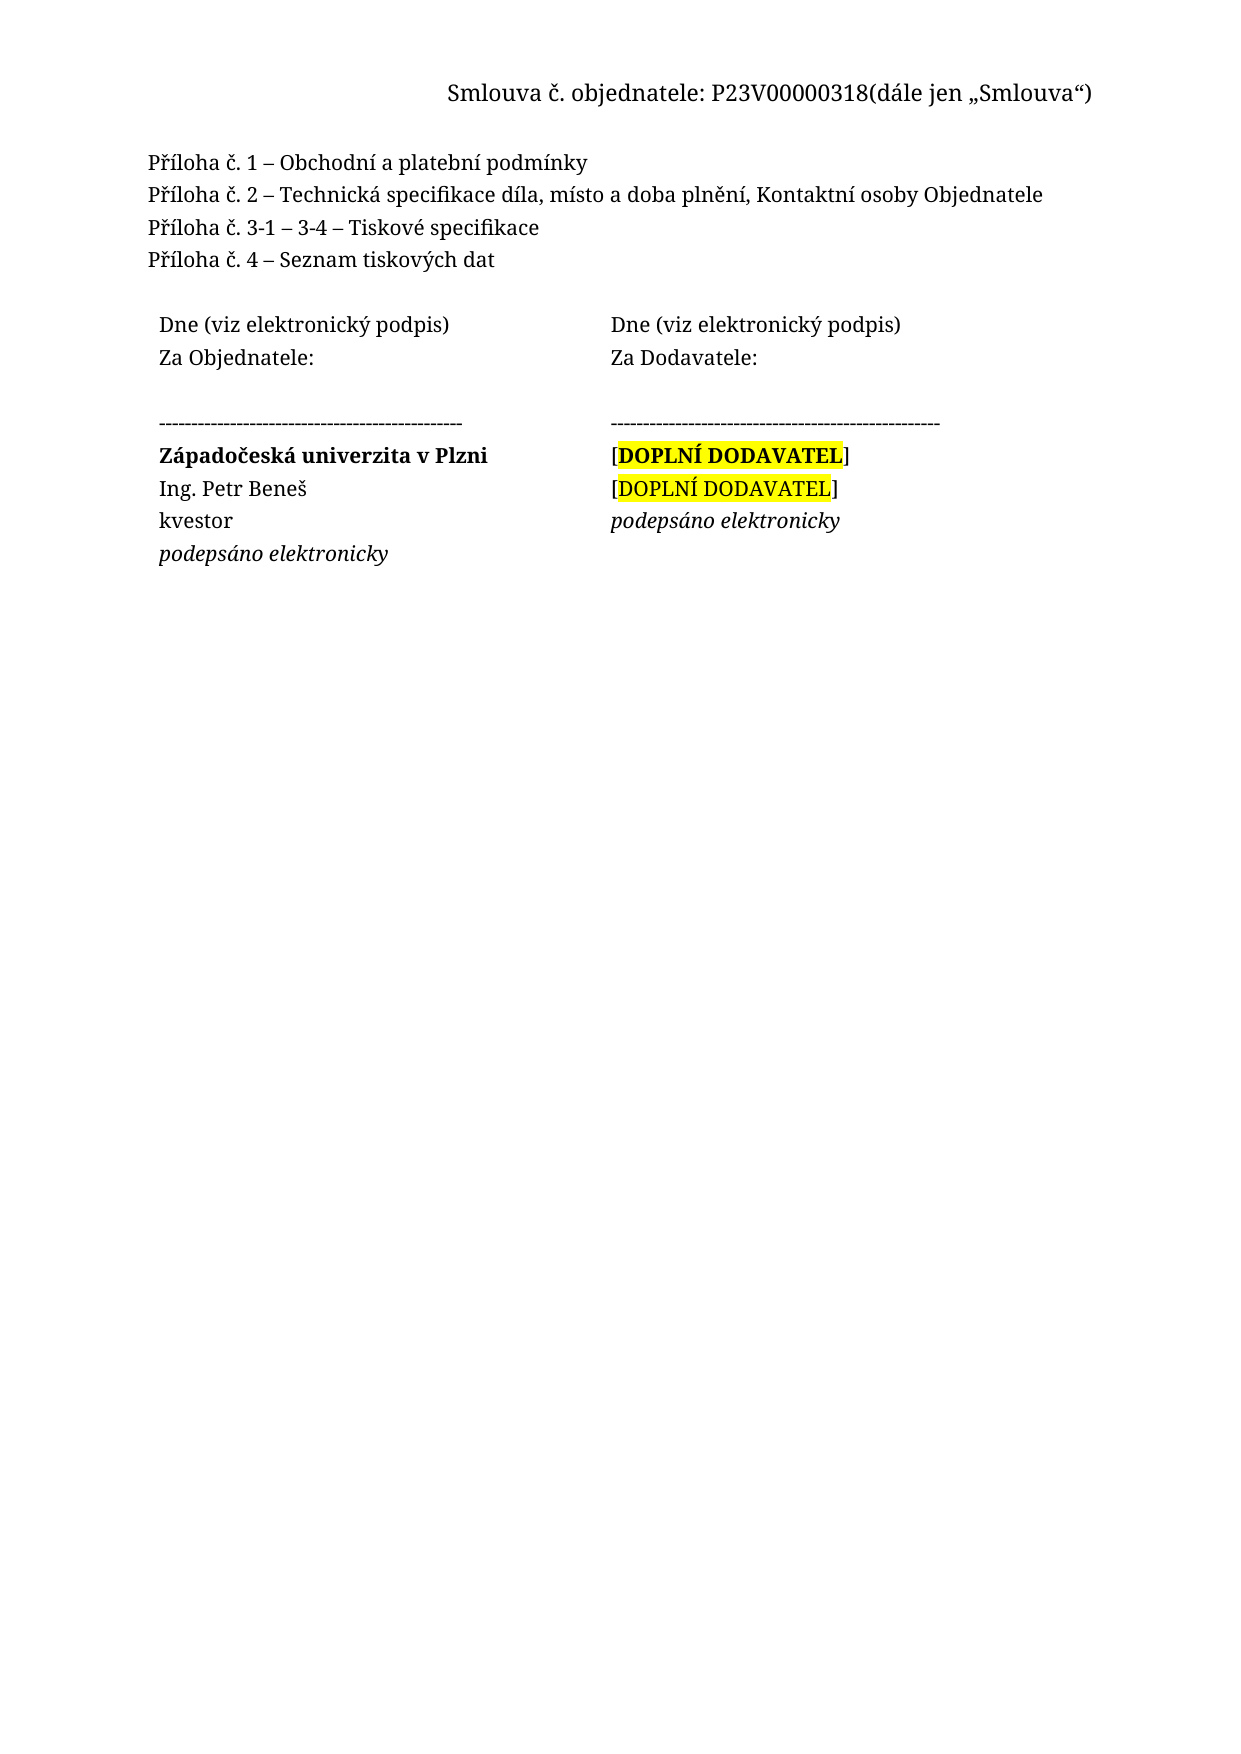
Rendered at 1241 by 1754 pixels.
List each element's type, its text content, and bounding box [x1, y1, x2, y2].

text Příloha č. 1 – Obchodní a platební podmínky [148, 148, 1093, 176]
text Příloha č. 2 – Technická specifikace díla, místo a doba plnění, Kontaktní osoby Objednatele [148, 180, 1093, 209]
text Příloha č. 4 – Seznam tiskových dat [148, 245, 1093, 274]
table_header Dne (viz elektronický podpis) Za Objednatele: ----------------------------------------------- Západočeská univerzita v Plzni Ing. Petr Beneš kvestor podepsáno elektronicky [148, 311, 599, 571]
text Příloha č. 3-1 – 3-4 – Tiskové specifikace [148, 213, 1093, 241]
table_header Dne (viz elektronický podpis) Za Dodavatele: --------------------------------------------------- [DOPLNÍ DODAVATEL] [DOPLNÍ DODAVATEL] podepsáno elektronicky [599, 311, 1051, 571]
